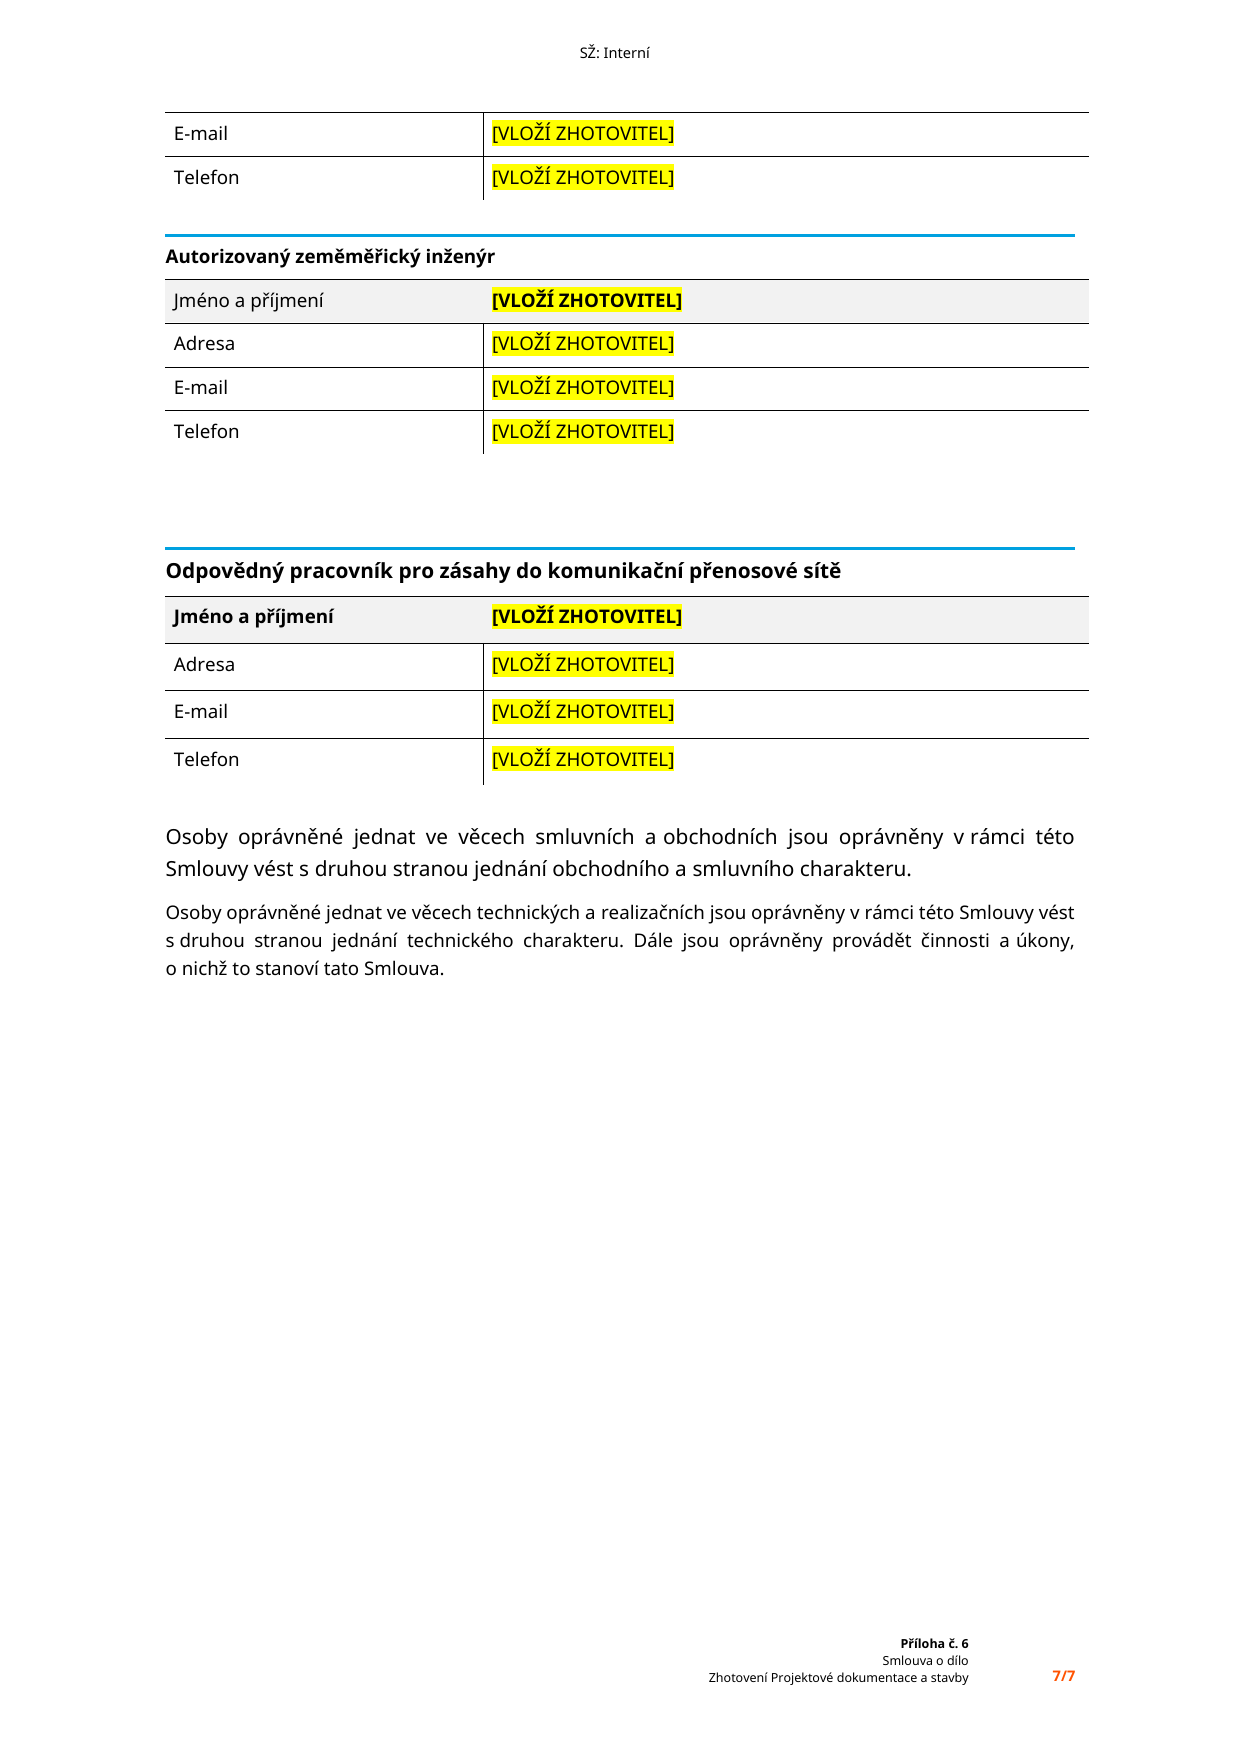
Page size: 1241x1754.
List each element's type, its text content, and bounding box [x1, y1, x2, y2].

table_cell [VLOŽÍ ZHOTOVITEL] [484, 113, 1089, 156]
table_cell E-mail [165, 691, 483, 738]
table_cell [VLOŽÍ ZHOTOVITEL] [484, 739, 1089, 785]
table_cell [VLOŽÍ ZHOTOVITEL] [484, 157, 1089, 200]
table_cell Adresa [165, 324, 483, 366]
table_cell Telefon [165, 157, 483, 200]
table_header [VLOŽÍ ZHOTOVITEL] [484, 597, 1089, 643]
table_cell [VLOŽÍ ZHOTOVITEL] [484, 324, 1089, 366]
text Autorizovaný zeměměřický inženýr [165, 237, 1075, 269]
text Odpovědný pracovník pro zásahy do komunikační přenosové sítě [165, 550, 1075, 585]
table_cell Telefon [165, 411, 483, 454]
table_cell E-mail [165, 368, 483, 410]
table_cell [VLOŽÍ ZHOTOVITEL] [484, 411, 1089, 454]
table_cell [VLOŽÍ ZHOTOVITEL] [484, 644, 1089, 690]
table_cell [VLOŽÍ ZHOTOVITEL] [484, 368, 1089, 410]
table_cell Telefon [165, 739, 483, 785]
table_cell [VLOŽÍ ZHOTOVITEL] [484, 691, 1089, 738]
table_cell E-mail [165, 113, 483, 156]
table_header [VLOŽÍ ZHOTOVITEL] [484, 280, 1089, 322]
text Osoby oprávněné jednat ve věcech smluvních a obchodních jsou oprávněny v rámci této Smlouvy vést s druhou stranou jednání obchodního a smluvního charakteru. [165, 822, 1075, 883]
table_header Jméno a příjmení [165, 597, 484, 643]
table_cell Adresa [165, 644, 483, 690]
table_header Jméno a příjmení [165, 280, 484, 322]
text Osoby oprávněné jednat ve věcech technických a realizačních jsou oprávněny v rámci této Smlouvy vést s druhou stranou jednání technického charakteru. Dále jsou oprávněny provádět činnosti a úkony, o nichž to stanoví tato Smlouva. [165, 899, 1075, 981]
